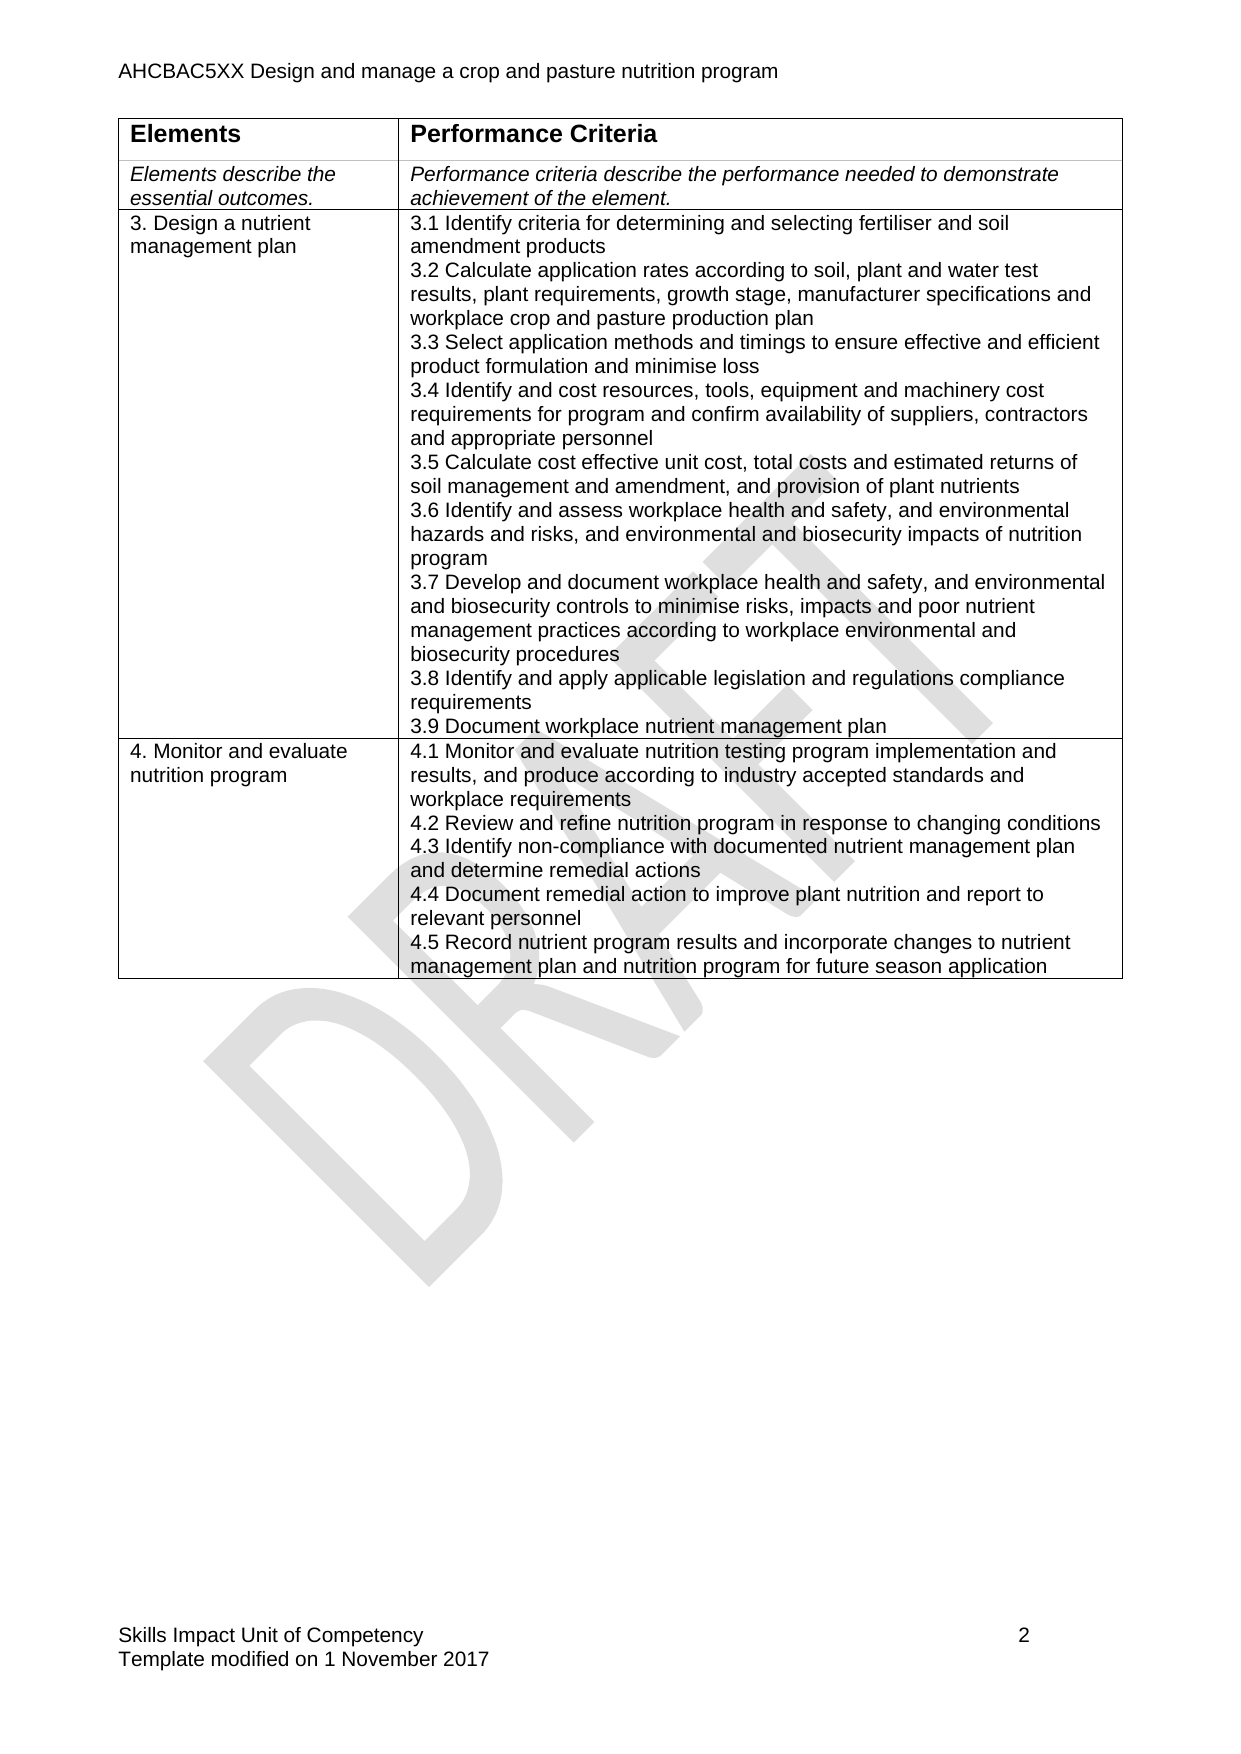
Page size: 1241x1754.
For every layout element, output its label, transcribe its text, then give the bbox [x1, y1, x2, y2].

table_cell 4. Monitor and evaluate nutrition program [119, 739, 398, 978]
table_cell 3. Design a nutrient management plan [119, 210, 398, 737]
table_cell Performance criteria describe the performance needed to demonstrate achievement of the element. [399, 161, 1122, 209]
table_header Elements [119, 119, 398, 160]
table_cell 4.1 Monitor and evaluate nutrition testing program implementation and results, and produce according to industry accepted standards and workplace requirements 4.2 Review and refine nutrition program in response to changing conditions 4.3 Identify non-compliance with documented nutrient management plan and determine remedial actions 4.4 Document remedial action to improve plant nutrition and report to relevant personnel 4.5 Record nutrient program results and incorporate changes to nutrient management plan and nutrition program for future season application [399, 739, 1122, 978]
table_cell Elements describe the essential outcomes. [119, 161, 398, 209]
table_header Performance Criteria [399, 119, 1122, 160]
table_cell 3.1 Identify criteria for determining and selecting fertiliser and soil amendment products 3.2 Calculate application rates according to soil, plant and water test results, plant requirements, growth stage, manufacturer specifications and workplace crop and pasture production plan 3.3 Select application methods and timings to ensure effective and efficient product formulation and minimise loss 3.4 Identify and cost resources, tools, equipment and machinery cost requirements for program and confirm availability of suppliers, contractors and appropriate personnel 3.5 Calculate cost effective unit cost, total costs and estimated returns of soil management and amendment, and provision of plant nutrients 3.6 Identify and assess workplace health and safety, and environmental hazards and risks, and environmental and biosecurity impacts of nutrition program 3.7 Develop and document workplace health and safety, and environmental and biosecurity controls to minimise risks, impacts and poor nutrient management practices according to workplace environmental and biosecurity procedures 3.8 Identify and apply applicable legislation and regulations compliance requirements 3.9 Document workplace nutrient management plan [399, 210, 1122, 737]
